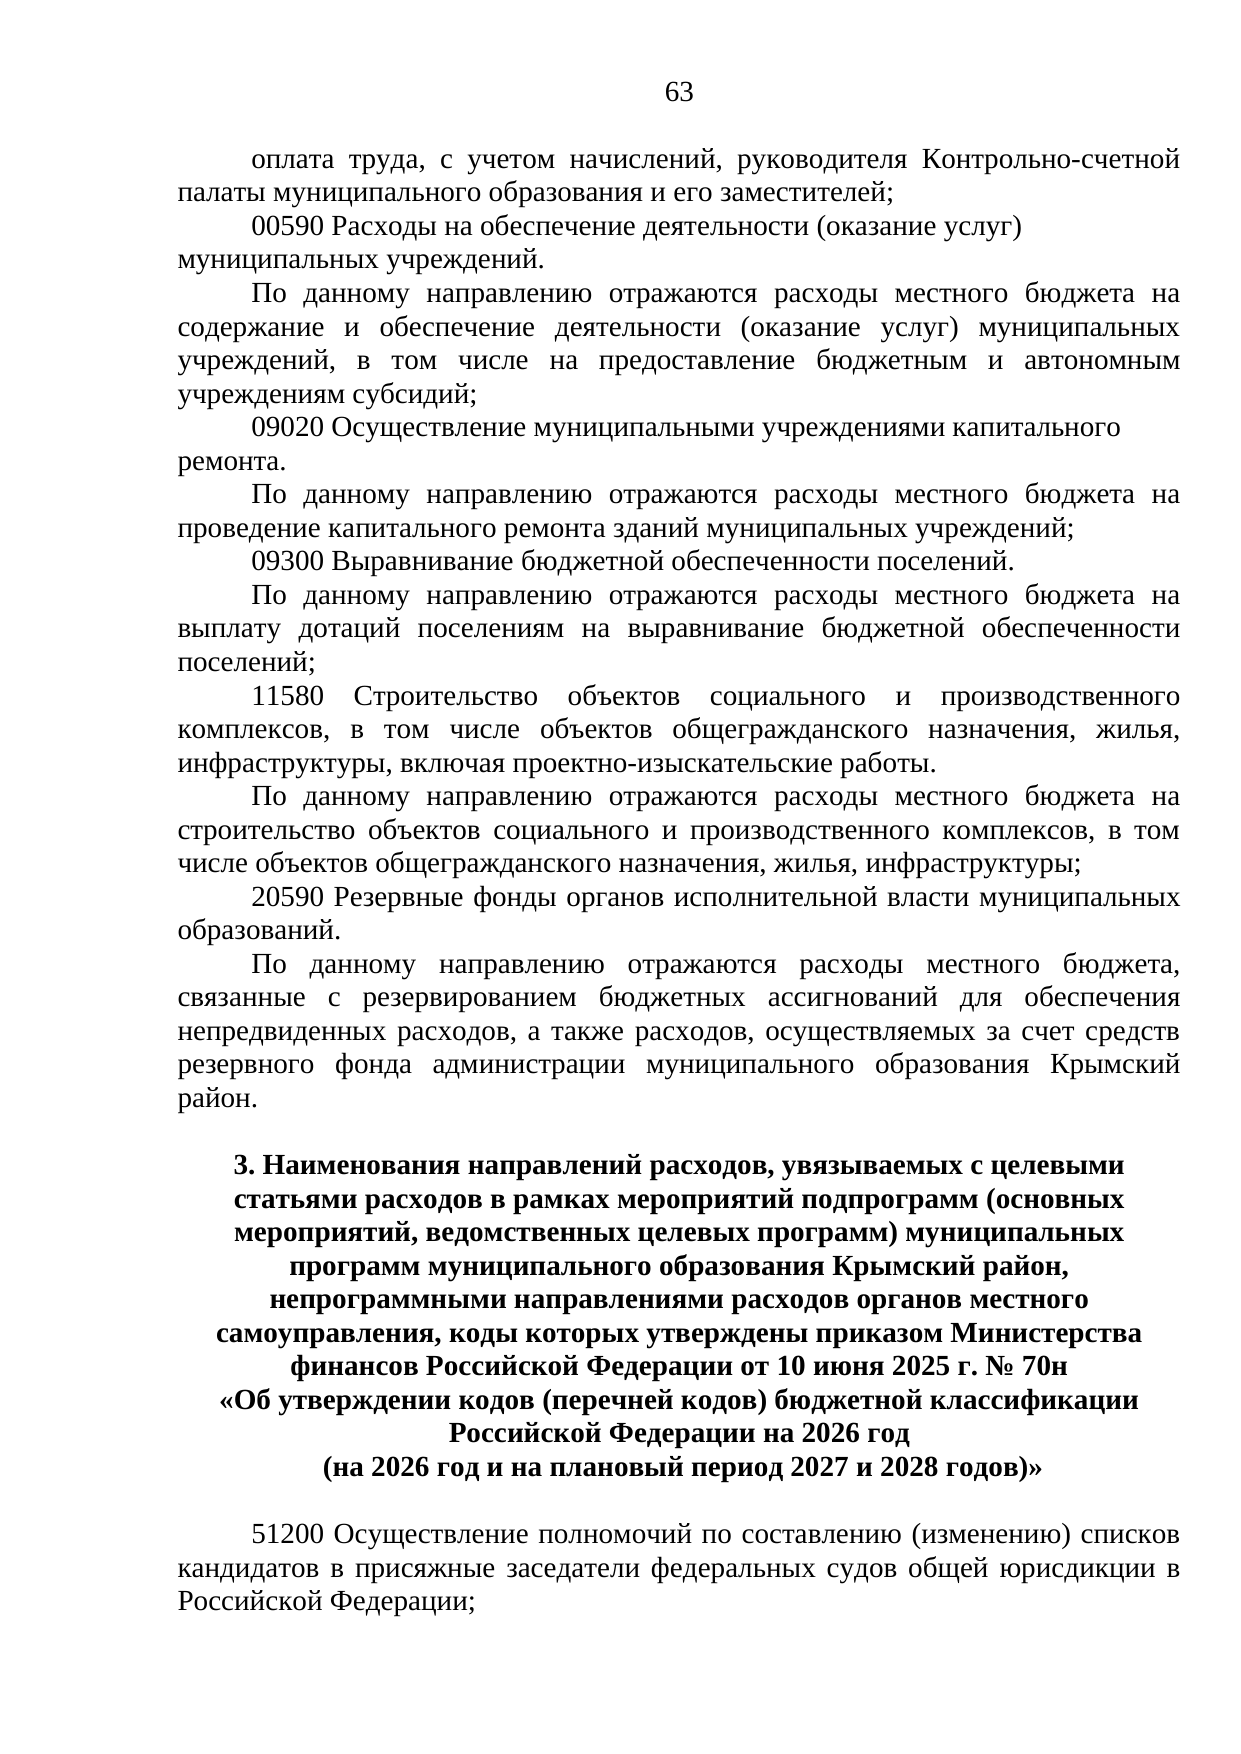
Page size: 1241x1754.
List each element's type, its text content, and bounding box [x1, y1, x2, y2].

text (на 2026 год и на плановый период 2027 и 2028 годов)» [177, 1449, 1181, 1483]
text По данному направлению отражаются расходы местного бюджета на проведение капитального ремонта зданий муниципальных учреждений; [177, 476, 1181, 543]
text оплата труда, с учетом начислений, руководителя Контрольно-счетной палаты муниципального образования и его заместителей; [177, 141, 1181, 208]
text 00590 Расходы на обеспечение деятельности (оказание услуг) муниципальных учреждений. [177, 208, 1181, 275]
text 09300 Выравнивание бюджетной обеспеченности поселений. [177, 543, 1181, 577]
text По данному направлению отражаются расходы местного бюджета на выплату дотаций поселениям на выравнивание бюджетной обеспеченности поселений; [177, 577, 1181, 678]
text 09020 Осуществление муниципальными учреждениями капитального ремонта. [177, 409, 1181, 476]
text По данному направлению отражаются расходы местного бюджета, связанные с резервированием бюджетных ассигнований для обеспечения непредвиденных расходов, а также расходов, осуществляемых за счет средств резервного фонда администрации муниципального образования Крымский район. [177, 946, 1181, 1114]
text 51200 Осуществление полномочий по составлению (изменению) списков кандидатов в присяжные заседатели федеральных судов общей юрисдикции в Российской Федерации; [177, 1516, 1181, 1617]
text По данному направлению отражаются расходы местного бюджета на строительство объектов социального и производственного комплексов, в том числе объектов общегражданского назначения, жилья, инфраструктуры; [177, 778, 1181, 879]
text По данному направлению отражаются расходы местного бюджета на содержание и обеспечение деятельности (оказание услуг) муниципальных учреждений, в том числе на предоставление бюджетным и автономным учреждениям субсидий; [177, 275, 1181, 409]
text 11580 Строительство объектов социального и производственного комплексов, в том числе объектов общегражданского назначения, жилья, инфраструктуры, включая проектно-изыскательские работы. [177, 678, 1181, 778]
text 3. Наименования направлений расходов, увязываемых с целевыми статьями расходов в рамках мероприятий подпрограмм (основных мероприятий, ведомственных целевых программ) муниципальных программ муниципального образования Крымский район, непрограммными направлениями расходов органов местного самоуправления, коды которых утверждены приказом Министерства финансов Российской Федерации от 10 июня 2025 г. № 70н [177, 1147, 1181, 1382]
text «Об утверждении кодов (перечней кодов) бюджетной классификации Российской Федерации на 2026 год [177, 1382, 1181, 1449]
text 20590 Резервные фонды органов исполнительной власти муниципальных образований. [177, 879, 1181, 946]
